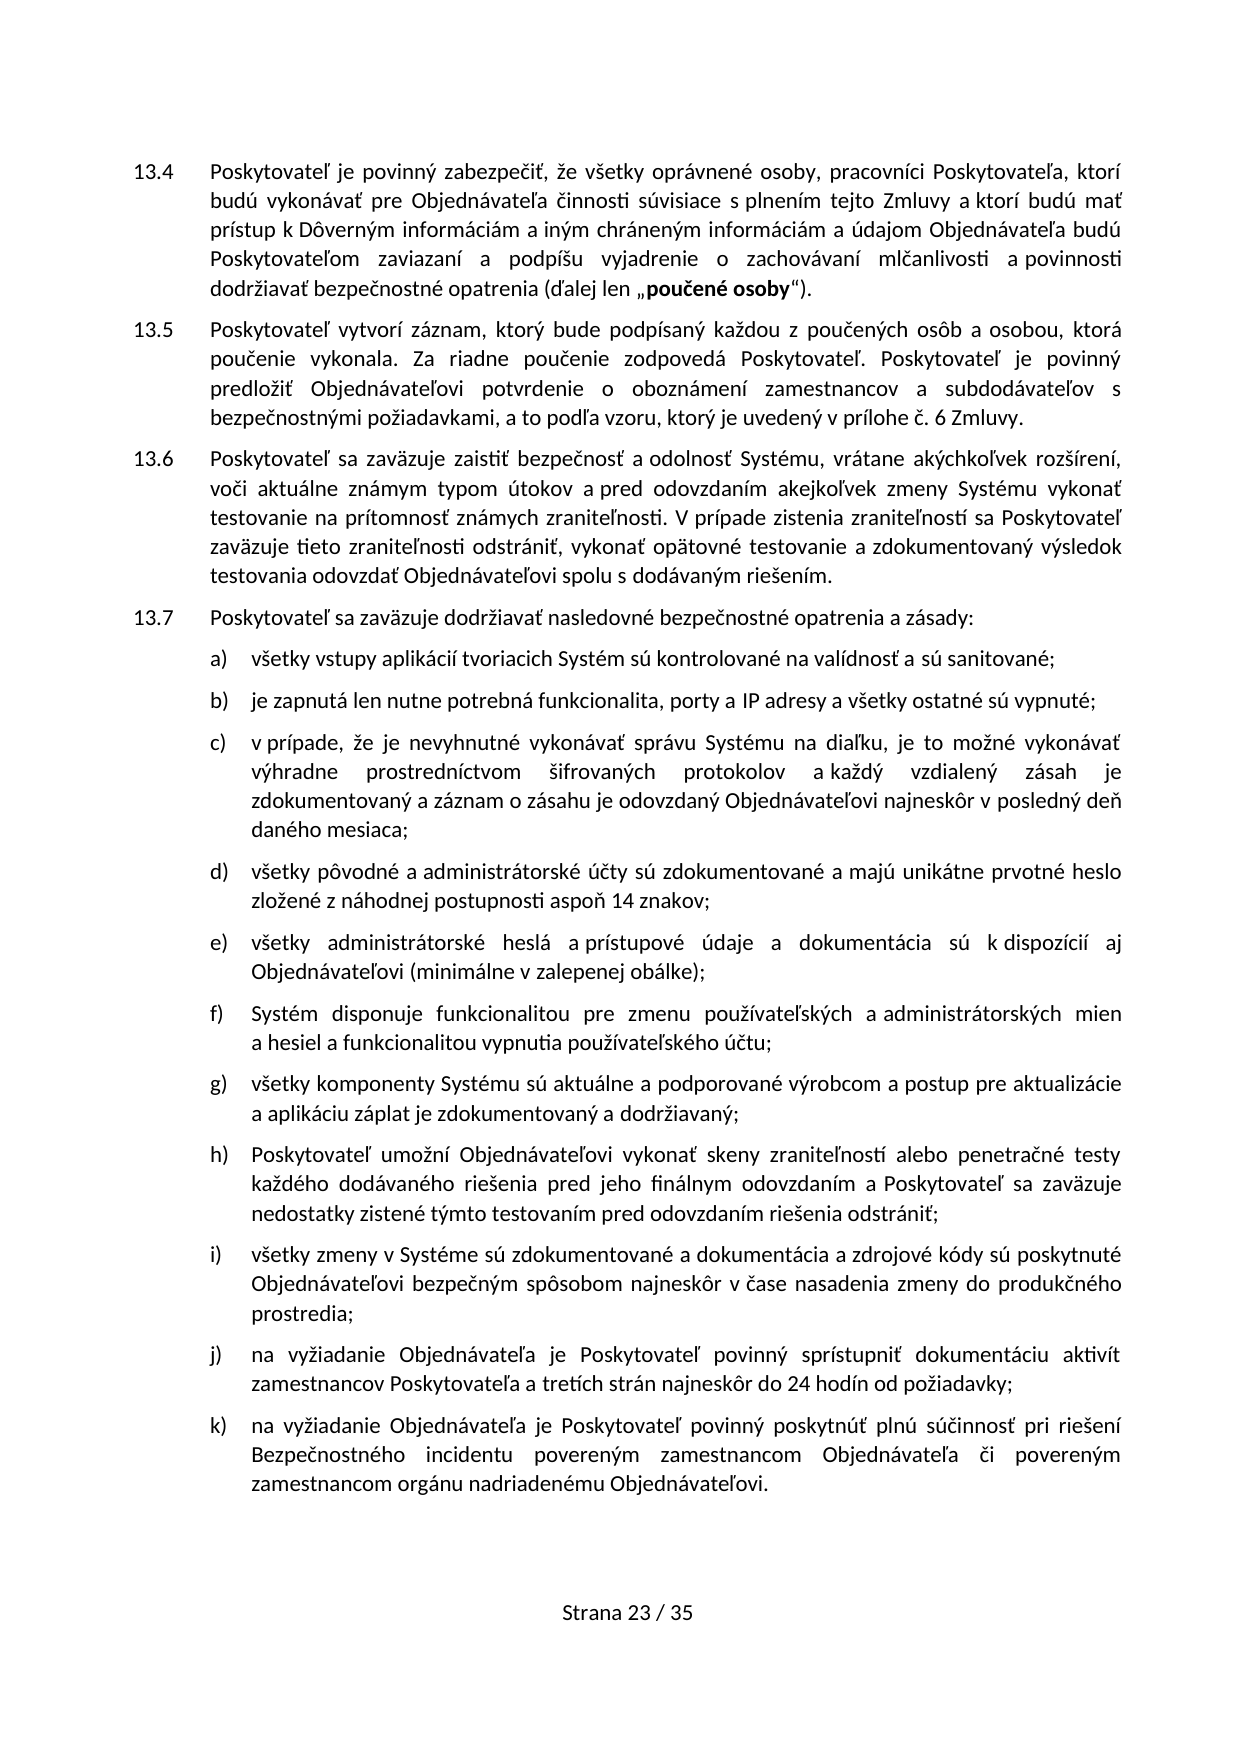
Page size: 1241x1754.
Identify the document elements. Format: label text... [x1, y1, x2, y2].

list na vyžiadanie Objednávateľa je Poskytovateľ povinný sprístupniť dokumentáciu aktivít zamestnancov Poskytovateľa a tretích strán najneskôr do 24 hodín od požiadavky; [210, 1339, 1122, 1398]
list všetky vstupy aplikácií tvoriacich Systém sú kontrolované na valídnosť a sú sanitované; [210, 643, 1122, 673]
list všetky komponenty Systému sú aktuálne a podporované výrobcom a postup pre aktualizácie a aplikáciu záplat je zdokumentovaný a dodržiavaný; [210, 1068, 1122, 1127]
list Systém disponuje funkcionalitou pre zmenu používateľských a administrátorských mien a hesiel a funkcionalitou vypnutia používateľského účtu; [210, 998, 1122, 1056]
text Poskytovateľ vytvorí záznam, ktorý bude podpísaný každou z poučených osôb a osobou, ktorá poučenie vykonala. Za riadne poučenie zodpovedá Poskytovateľ. Poskytovateľ je povinný predložiť Objednávateľovi potvrdenie o oboznámení zamestnancov a subdodávateľov s bezpečnostnými požiadavkami, a to podľa vzoru, ktorý je uvedený v prílohe č. 6 Zmluvy. [133, 314, 1122, 431]
list Poskytovateľ umožní Objednávateľovi vykonať skeny zraniteľností alebo penetračné testy každého dodávaného riešenia pred jeho finálnym odovzdaním a Poskytovateľ sa zaväzuje nedostatky zistené týmto testovaním pred odovzdaním riešenia odstrániť; [210, 1139, 1122, 1227]
list je zapnutá len nutne potrebná funkcionalita, porty a IP adresy a všetky ostatné sú vypnuté; [210, 685, 1122, 714]
list na vyžiadanie Objednávateľa je Poskytovateľ povinný poskytnúť plnú súčinnosť pri riešení Bezpečnostného incidentu povereným zamestnancom Objednávateľa či povereným zamestnancom orgánu nadriadenému Objednávateľovi. [210, 1410, 1122, 1498]
list v prípade, že je nevyhnutné vykonávať správu Systému na diaľku, je to možné vykonávať výhradne prostredníctvom šifrovaných protokolov a každý vzdialený zásah je zdokumentovaný a záznam o zásahu je odovzdaný Objednávateľovi najneskôr v posledný deň daného mesiaca; [210, 727, 1122, 843]
text Poskytovateľ je povinný zabezpečiť, že všetky oprávnené osoby, pracovníci Poskytovateľa, ktorí budú vykonávať pre Objednávateľa činnosti súvisiace s plnením tejto Zmluvy a ktorí budú mať prístup k Dôverným informáciám a iným chráneným informáciám a údajom Objednávateľa budú Poskytovateľom zaviazaní a podpíšu vyjadrenie o zachovávaní mlčanlivosti a povinnosti dodržiavať bezpečnostné opatrenia (ďalej len „poučené osoby“). [133, 156, 1122, 302]
list všetky administrátorské heslá a prístupové údaje a dokumentácia sú k dispozícií aj Objednávateľovi (minimálne v zalepenej obálke); [210, 927, 1122, 985]
text Poskytovateľ sa zaväzuje dodržiavať nasledovné bezpečnostné opatrenia a zásady: [133, 602, 1122, 631]
list všetky pôvodné a administrátorské účty sú zdokumentované a majú unikátne prvotné heslo zložené z náhodnej postupnosti aspoň 14 znakov; [210, 856, 1122, 914]
text Poskytovateľ sa zaväzuje zaistiť bezpečnosť a odolnosť Systému, vrátane akýchkoľvek rozšírení, voči aktuálne známym typom útokov a pred odovzdaním akejkoľvek zmeny Systému vykonať testovanie na prítomnosť známych zraniteľnosti. V prípade zistenia zraniteľností sa Poskytovateľ zaväzuje tieto zraniteľnosti odstrániť, vykonať opätovné testovanie a zdokumentovaný výsledok testovania odovzdať Objednávateľovi spolu s dodávaným riešením. [133, 443, 1122, 589]
list všetky zmeny v Systéme sú zdokumentované a dokumentácia a zdrojové kódy sú poskytnuté Objednávateľovi bezpečným spôsobom najneskôr v čase nasadenia zmeny do produkčného prostredia; [210, 1239, 1122, 1327]
